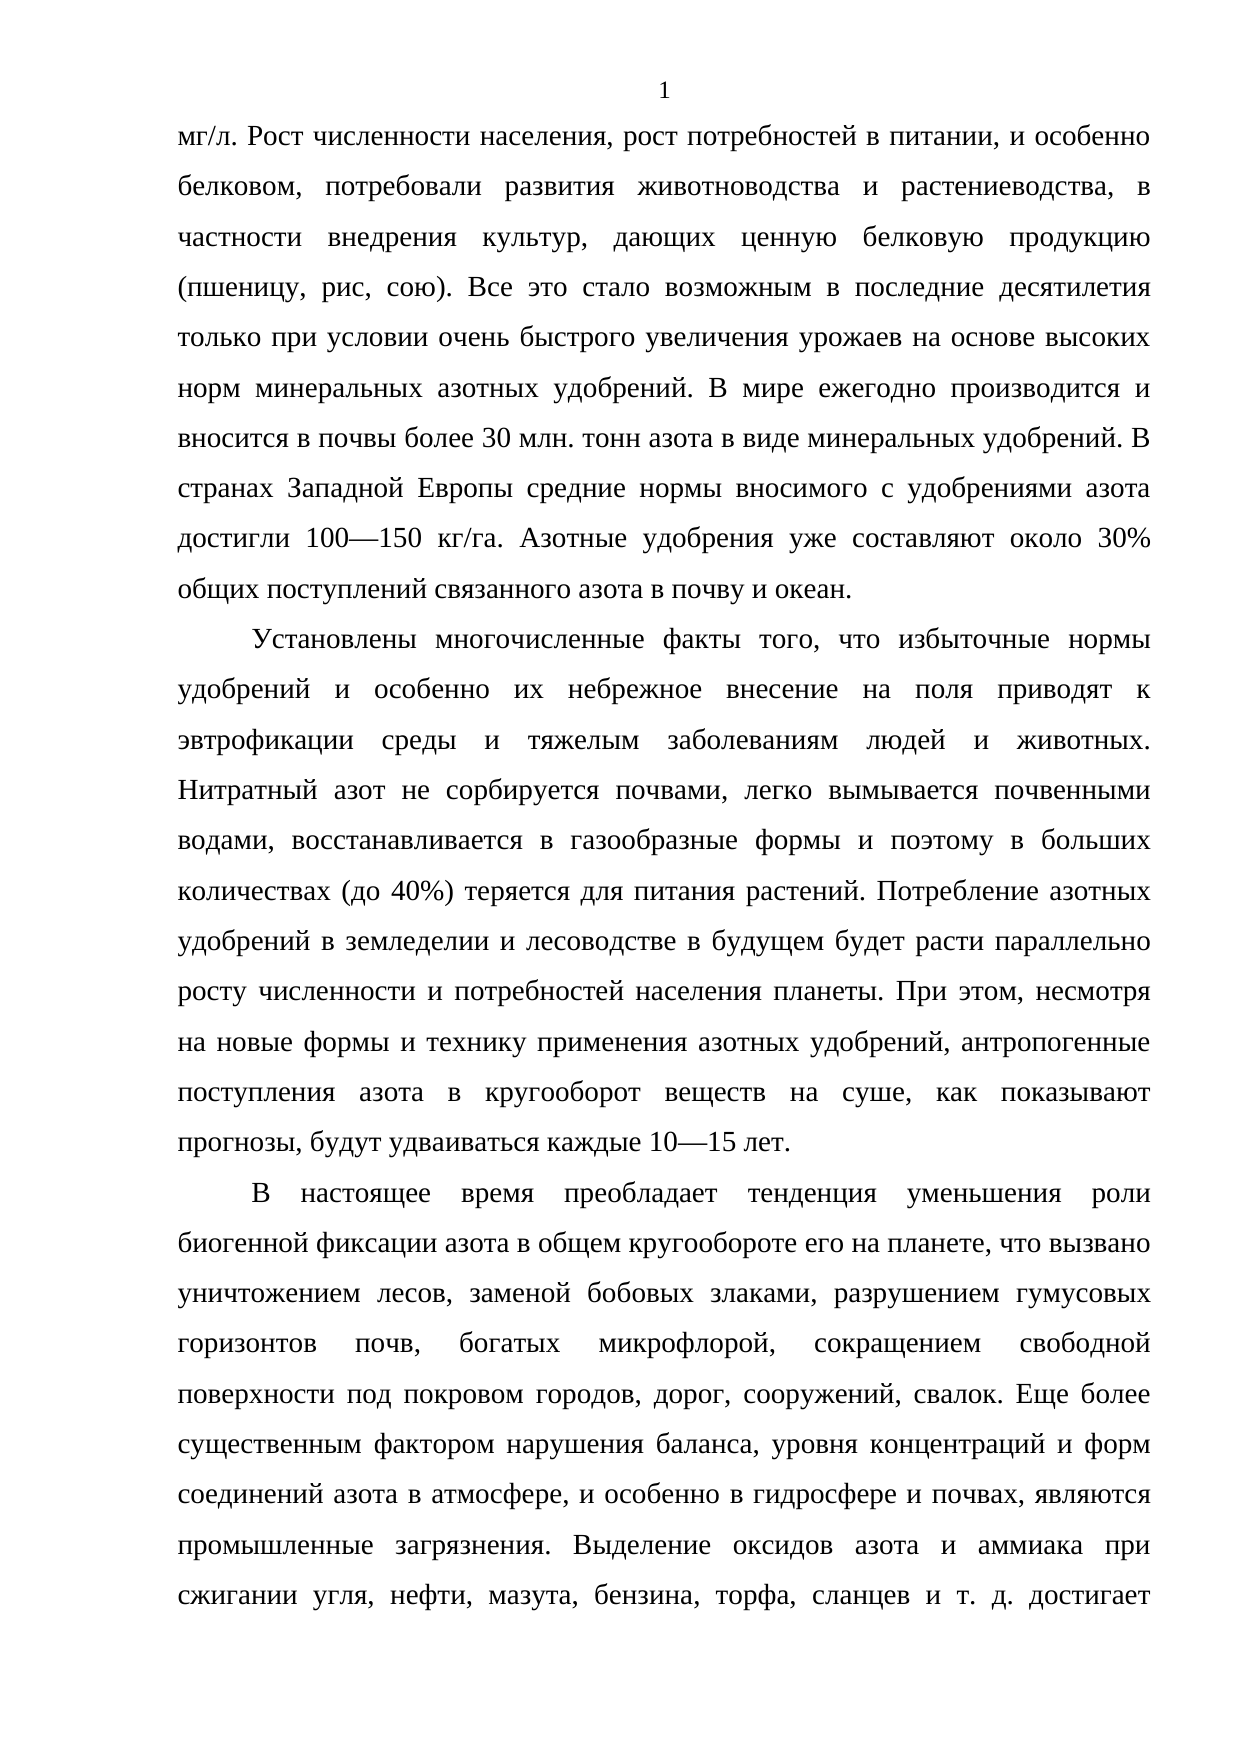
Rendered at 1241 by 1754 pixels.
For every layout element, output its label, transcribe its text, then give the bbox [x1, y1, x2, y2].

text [177, 118, 1152, 604]
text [177, 1175, 1152, 1611]
text Установлены многочисленные факты того, что избыточные нормы удобрений и особенно их небрежное внесение на поля приводят к эвтрофикации среды и тяжелым заболеваниям людей и животных. Нитратный азот не сорбируется почвами, легко вымывается почвенными водами, восстанавливается в газообразные формы и поэтому в больших количествах (до 40%) теряется для питания растений. Потребление азотных удобрений в земледелии и лесоводстве в будущем будет расти параллельно росту численности и потребностей населения планеты. При этом, несмотря на новые формы и технику применения азотных удобрений, антропогенные поступления азота в кругооборот веществ на суше, как показывают прогнозы, будут удваиваться каждые 10—15 лет. [177, 621, 1152, 1158]
